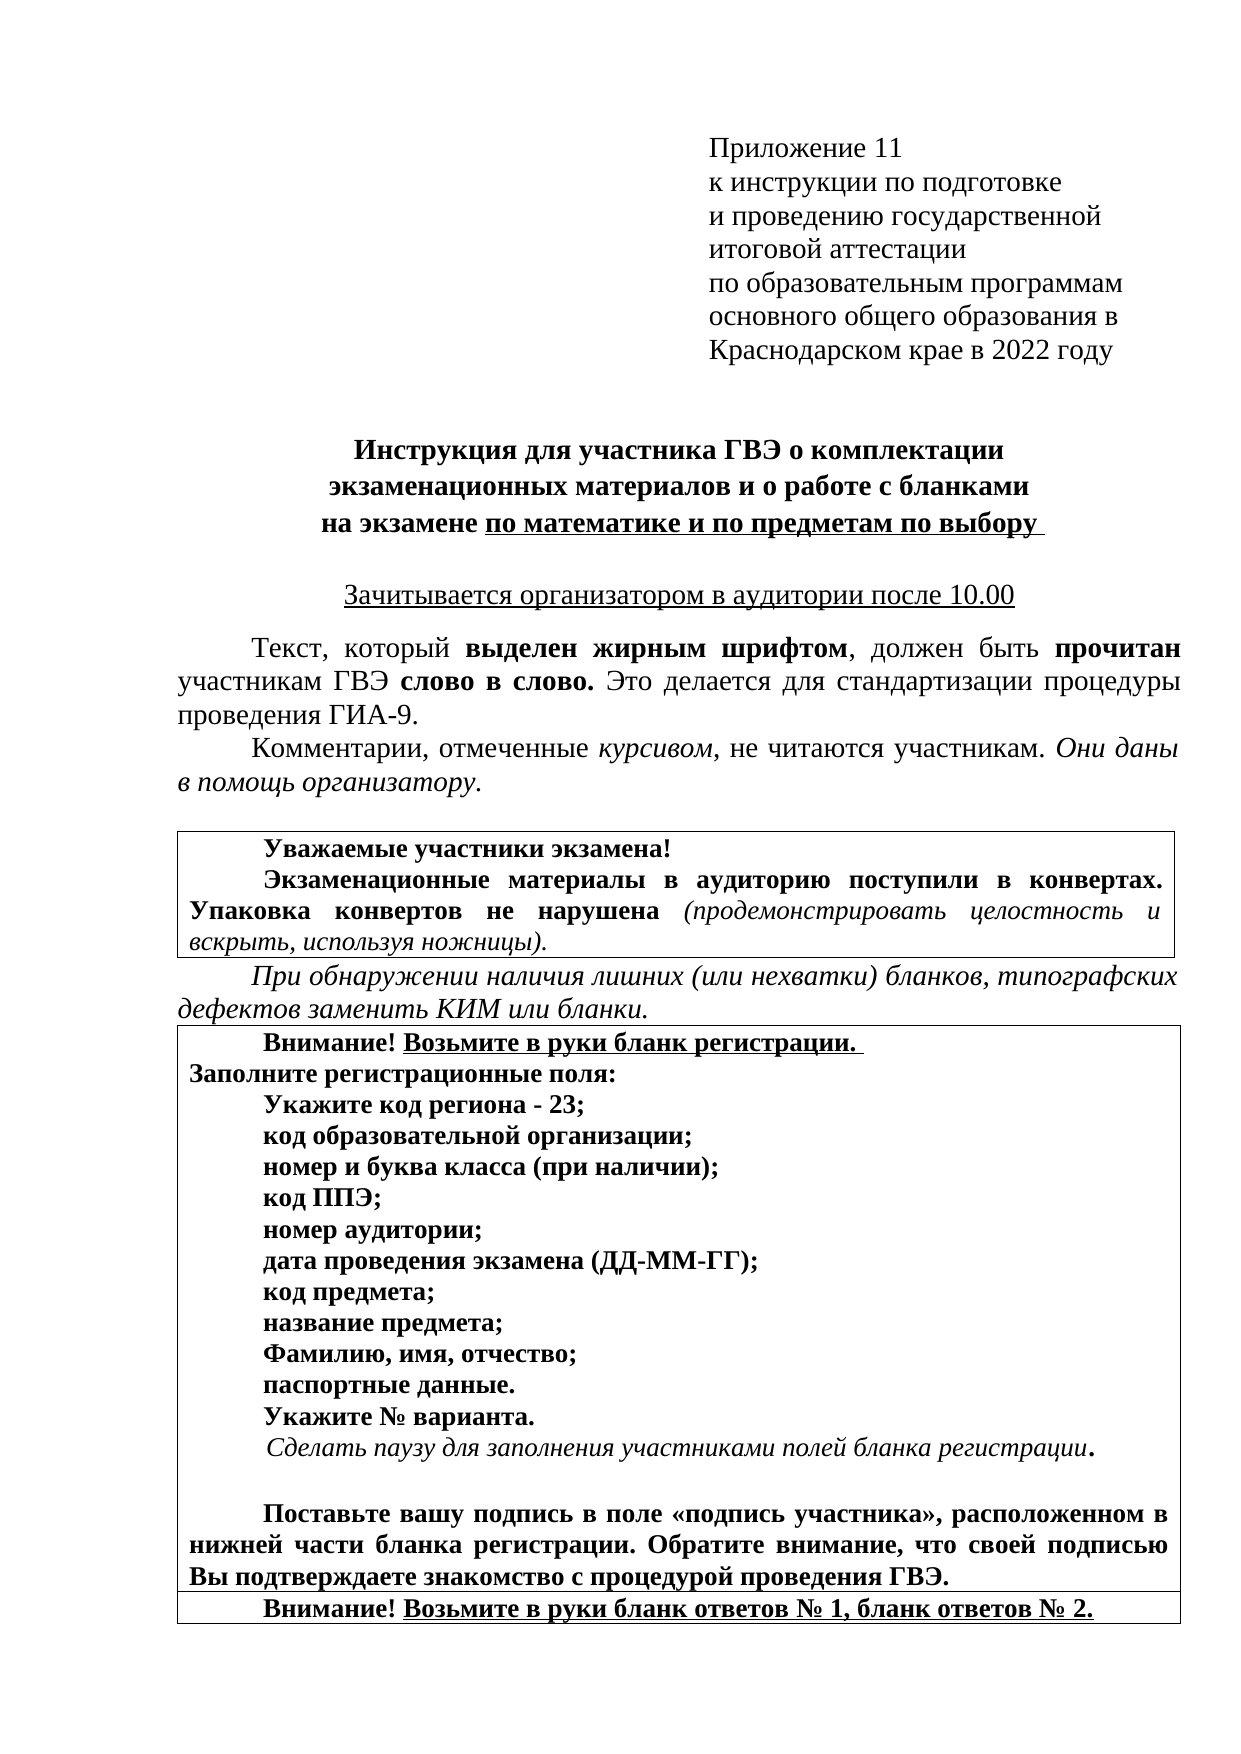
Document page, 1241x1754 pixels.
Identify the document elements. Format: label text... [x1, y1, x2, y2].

list на экзамене по математике и по предметам по выбору [177, 505, 1181, 538]
table_header Уважаемые участники экзамена! Экзаменационные материалы в аудиторию поступили в конвертах. Упаковка конвертов не нарушена (продемонстрировать целостность и вскрыть, используя ножницы). [178, 832, 1174, 957]
text Приложение 11 [709, 131, 1181, 164]
text к инструкции по подготовке и проведению государственной итоговой аттестации по образовательным программам основного общего образования в Краснодарском крае в 2022 году [709, 164, 1181, 365]
table_header Внимание! Возьмите в руки бланк регистрации. Заполните регистрационные поля: Укажите код региона - 23; код образовательной организации; номер и буква класса (при наличии); код ППЭ; номер аудитории; дата проведения экзамена (ДД-ММ-ГГ); код предмета; название предмета; Фамилию, имя, отчество; паспортные данные. Укажите № варианта. Сделать паузу для заполнения участниками полей бланка регистрации. Поставьте вашу подпись в поле «подпись участника», расположенном в нижней части бланка регистрации. Обратите внимание, что своей подписью Вы подтверждаете знакомство с процедурой проведения ГВЭ. [178, 1026, 1180, 1591]
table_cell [178, 1592, 1180, 1623]
list Инструкция для участника ГВЭ о комплектации [177, 432, 1181, 466]
text Комментарии, отмеченные курсивом, не читаются участникам. Они даны в помощь организатору. [177, 730, 1181, 797]
list Зачитывается организатором в аудитории после 10.00 [177, 577, 1181, 611]
text При обнаружении наличия лишних (или нехватки) бланков, типографских дефектов заменить КИМ или бланки. [177, 958, 1181, 1025]
list экзаменационных материалов и о работе с бланками [177, 468, 1181, 502]
text Текст, который выделен жирным шрифтом, должен быть прочитан участникам ГВЭ слово в слово. Это делается для стандартизации процедуры проведения ГИА-9. [177, 630, 1181, 730]
